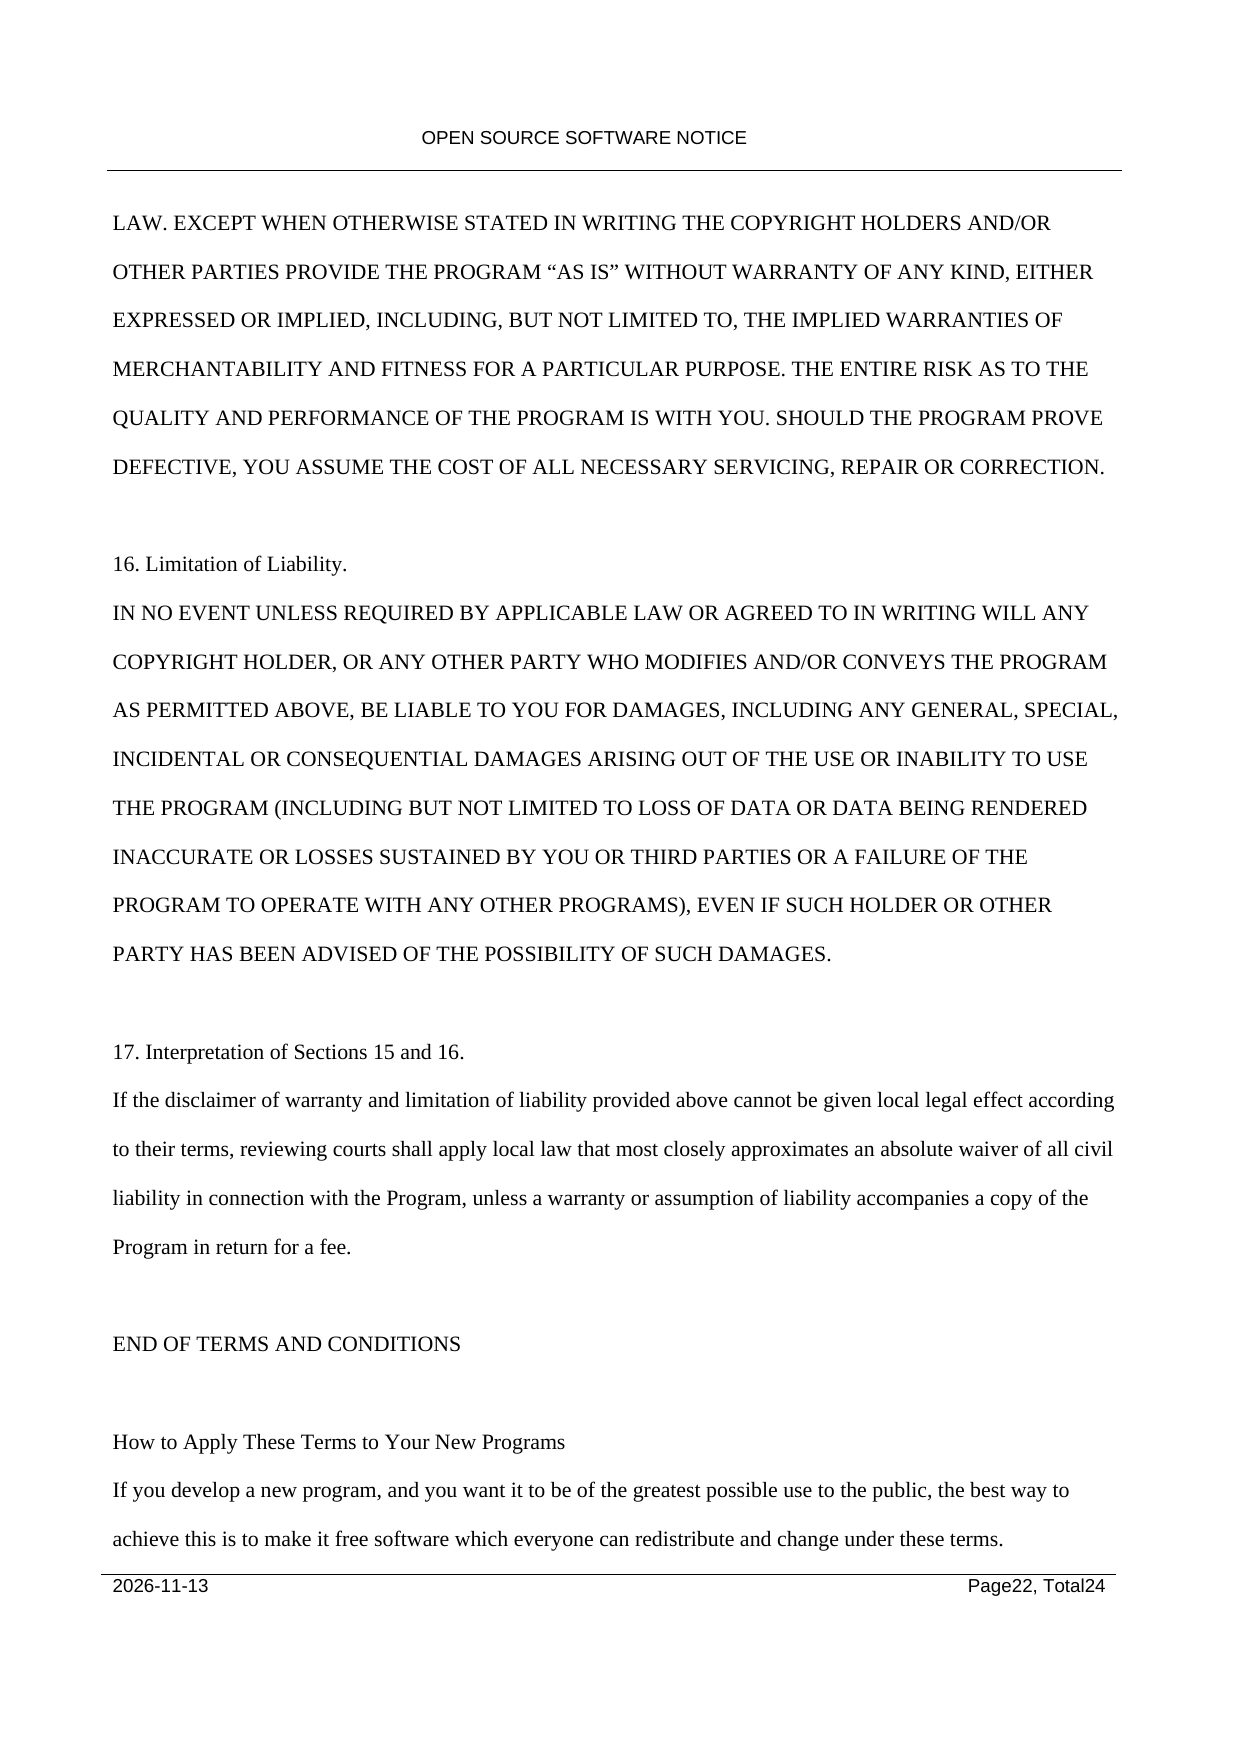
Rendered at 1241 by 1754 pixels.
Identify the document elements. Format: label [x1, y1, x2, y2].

text [112, 206, 1128, 1555]
